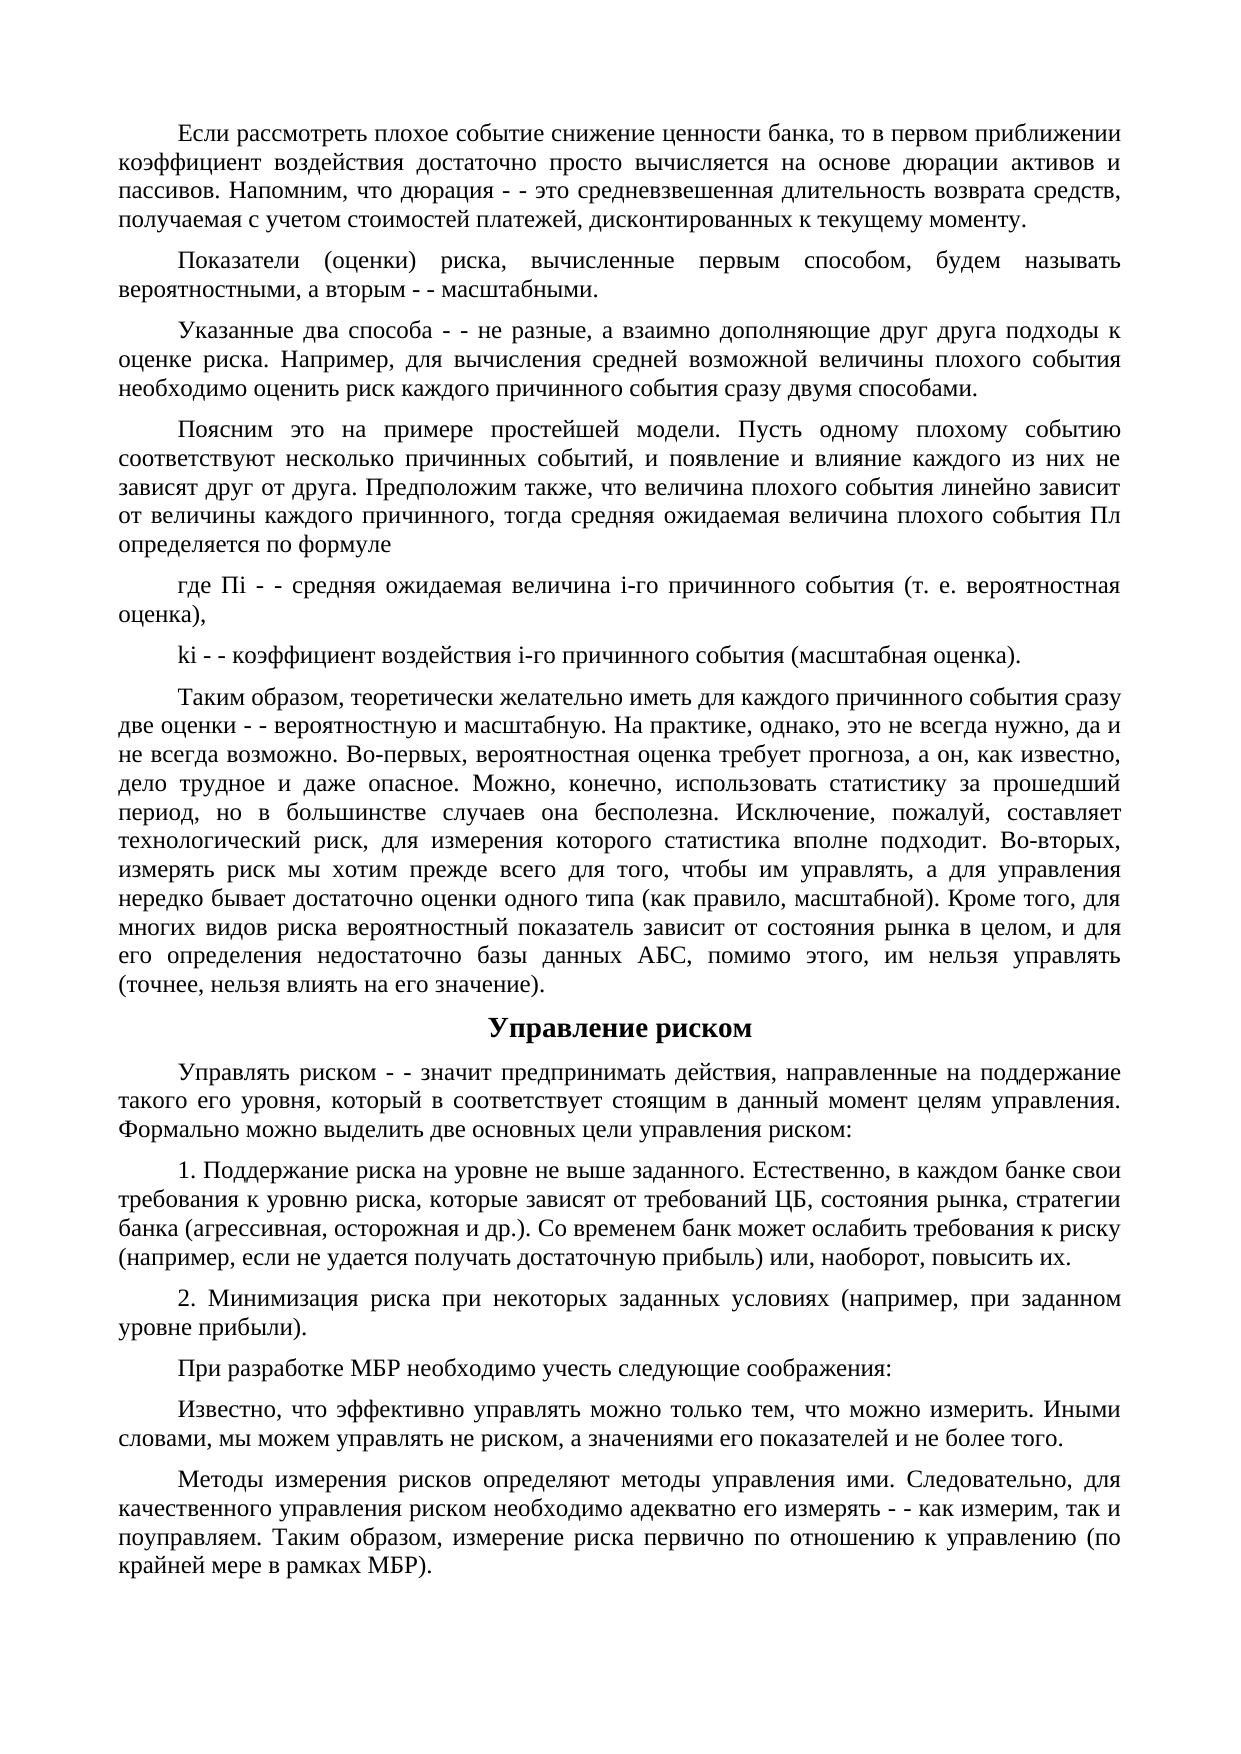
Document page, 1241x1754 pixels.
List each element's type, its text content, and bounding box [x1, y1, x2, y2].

text Таким образом, теоретически желательно иметь для каждого причинного события сразу две оценки - - вероятностную и масштабную. На практике, однако, это не всегда нужно, да и не всегда возможно. Во-первых, вероятностная оценка требует прогноза, а он, как известно, дело трудное и даже опасное. Можно, конечно, использовать статистику за прошедший период, но в большинстве случаев она бесполезна. Исключение, пожалуй, составляет технологический риск, для измерения которого статистика вполне подходит. Во-вторых, измерять риск мы хотим прежде всего для того, чтобы им управлять, а для управления нередко бывает достаточно оценки одного типа (как правило, масштабной). Кроме того, для многих видов риска вероятностный показатель зависит от состояния рынка в целом, и для его определения недостаточно базы данных АБС, помимо этого, им нельзя управлять (точнее, нельзя влиять на его значение). [118, 682, 1122, 998]
text где Пi - - средняя ожидаемая величина i-го причинного события (т. е. вероятностная оценка), [118, 571, 1122, 628]
text Поясним это на примере простейшей модели. Пусть одному плохому событию соответствуют несколько причинных событий, и появление и влияние каждого из них не зависят друг от друга. Предположим также, что величина плохого события линейно зависит от величины каждого причинного, тогда средняя ожидаемая величина плохого события Пл определяется по формуле [118, 414, 1122, 558]
text 1. Поддержание риска на уровне не выше заданного. Естественно, в каждом банке свои требования к уровню риска, которые зависят от требований ЦБ, состояния рынка, стратегии банка (агрессивная, осторожная и др.). Со временем банк может ослабить требования к риску (например, если не удается получать достаточную прибыль) или, наоборот, повысить их. [118, 1155, 1122, 1270]
text Если рассмотреть плохое событие снижение ценности банка, то в первом приближении коэффициент воздействия достаточно просто вычисляется на основе дюрации активов и пассивов. Напомним, что дюрация - - это средневзвешенная длительность возврата средств, получаемая с учетом стоимостей платежей, дисконтированных к текущему моменту. [118, 118, 1122, 233]
text Указанные два способа - - не разные, а взаимно дополняющие друг друга подходы к оценке риска. Например, для вычисления средней возможной величины плохого события необходимо оценить риск каждого причинного события сразу двумя способами. [118, 316, 1122, 402]
text ki - - коэффициент воздействия i-го причинного события (масштабная оценка). [118, 641, 1122, 669]
text Известно, что эффективно управлять можно только тем, что можно измерить. Иными словами, мы можем управлять не риском, а значениями его показателей и не более того. [118, 1394, 1122, 1452]
text Методы измерения рисков определяют методы управления ими. Следовательно, для качественного управления риском необходимо адекватно его измерять - - как измерим, так и поуправляем. Таким образом, измерение риска первично по отношению к управлению (по крайней мере в рамках МБР). [118, 1464, 1122, 1579]
text При разработке МБР необходимо учесть следующие соображения: [118, 1353, 1122, 1382]
text Управлять риском - - значит предпринимать действия, направленные на поддержание такого его уровня, который в соответствует стоящим в данный момент целям управления. Формально можно выделить две основных цели управления риском: [118, 1057, 1122, 1143]
text Управление риском [118, 1011, 1122, 1044]
text 2. Минимизация риска при некоторых заданных условиях (например, при заданном уровне прибыли). [118, 1283, 1122, 1340]
text Показатели (оценки) риска, вычисленные первым способом, будем называть вероятностными, а вторым - - масштабными. [118, 246, 1122, 303]
